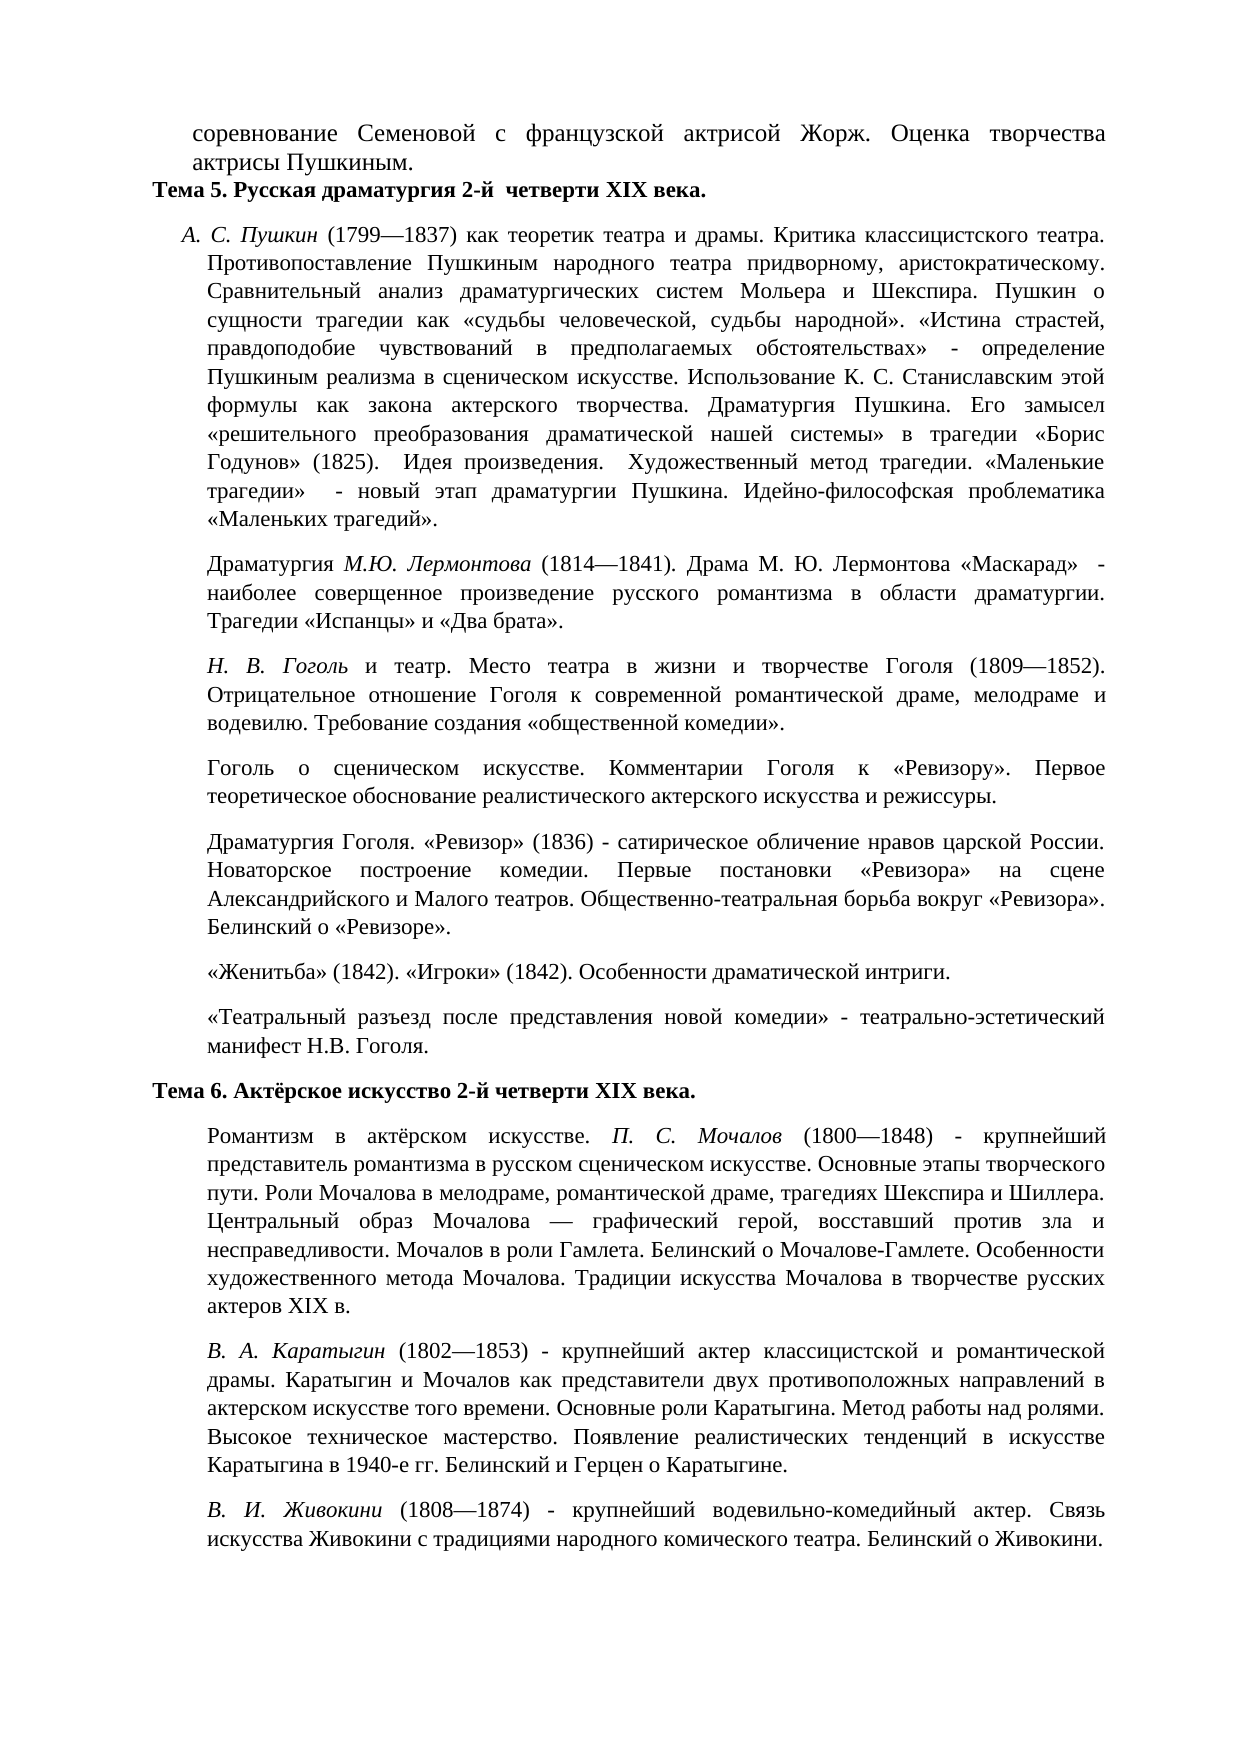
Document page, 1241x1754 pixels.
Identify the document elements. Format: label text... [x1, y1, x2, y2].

text Драматургия Гоголя. «Ревизор» (1836) - сатирическое обличение нравов царской России. Новаторское построение комедии. Первые постановки «Ревизора» на сцене Александрийского и Малого театров. Общественно-театральная борьба вокруг «Ревизора». Белинский о «Ревизоре». [182, 828, 1106, 939]
text Гоголь о сценическом искусстве. Комментарии Гоголя к «Ревизору». Первое теоретическое обоснование реалистического актерского искусства и режиссуры. [182, 754, 1106, 809]
text Тема 6. Актёрское искусство 2-й четверти XIX века. [152, 1077, 1106, 1103]
text А. С. Пушкин (1799—1837) как теоретик театра и драмы. Критика классицистского театра. Противопоставление Пушкиным народного театра придворному, аристократическому. Сравнительный анализ драматургических систем Мольера и Шекспира. Пушкин о сущности трагедии как «судьбы человеческой, судьбы народной». «Истина страстей, правдоподобие чувствований в предполагаемых обстоятельствах» - определение Пушкиным реализма в сценическом искусстве. Использование К. С. Станиславским этой формулы как закона актерского творчества. Драматургия Пушкина. Его замысел «решительного преобразования драматической нашей системы» в трагедии «Борис Годунов» (1825). Идея произведения. Художественный метод трагедии. «Маленькие трагедии» - новый этап драматургии Пушкина. Идейно-философская проблематика «Маленьких трагедий». [182, 221, 1106, 531]
text Тема 5. Русская драматургия 2-й четверти XIX века. [152, 176, 1106, 202]
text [167, 118, 1106, 176]
text «Женитьба» (1842). «Игроки» (1842). Особенности драматической интриги. [182, 958, 1106, 984]
text «Театральный разъезд после представления новой комедии» - театрально-эстетический манифест Н.В. Гоголя. [182, 1003, 1106, 1058]
text Романтизм в актёрском искусстве. П. С. Мочалов (1800—1848) - крупнейший представитель романтизма в русском сценическом искусстве. Основные этапы творческого пути. Роли Мочалова в мелодраме, романтической драме, трагедиях Шекспира и Шиллера. Центральный образ Мочалова — графический герой, восставший против зла и несправедливости. Мочалов в роли Гамлета. Белинский о Мочалове-Гамлете. Особенности художественного метода Мочалова. Традиции искусства Мочалова в творчестве русских актеров XIX в. [182, 1122, 1106, 1319]
text Драматургия М.Ю. Лермонтова (1814—1841). Драма М. Ю. Лермонтова «Маскарад» - наиболее соверщенное произведение русского романтизма в области драматургии. Трагедии «Испанцы» и «Два брата». [182, 550, 1106, 633]
text Н. В. Гоголь и театр. Место театра в жизни и творчестве Гоголя (1809—1852). Отрицательное отношение Гоголя к современной романтической драме, мелодраме и водевилю. Требование создания «общественной комедии». [182, 652, 1106, 735]
text В. И. Живокини (1808—1874) - крупнейший водевильно-комедийный актер. Связь искусства Живокини с традициями народного комического театра. Белинский о Живокини. [182, 1496, 1106, 1551]
text В. А. Каратыгин (1802—1853) - крупнейший актер классицистской и романтической драмы. Каратыгин и Мочалов как представители двух противоположных направлений в актерском искусстве того времени. Основные роли Каратыгина. Метод работы над ролями. Высокое техническое мастерство. Появление реалистических тенденций в искусстве Каратыгина в 1940-е гг. Белинский и Герцен о Каратыгине. [182, 1338, 1106, 1478]
